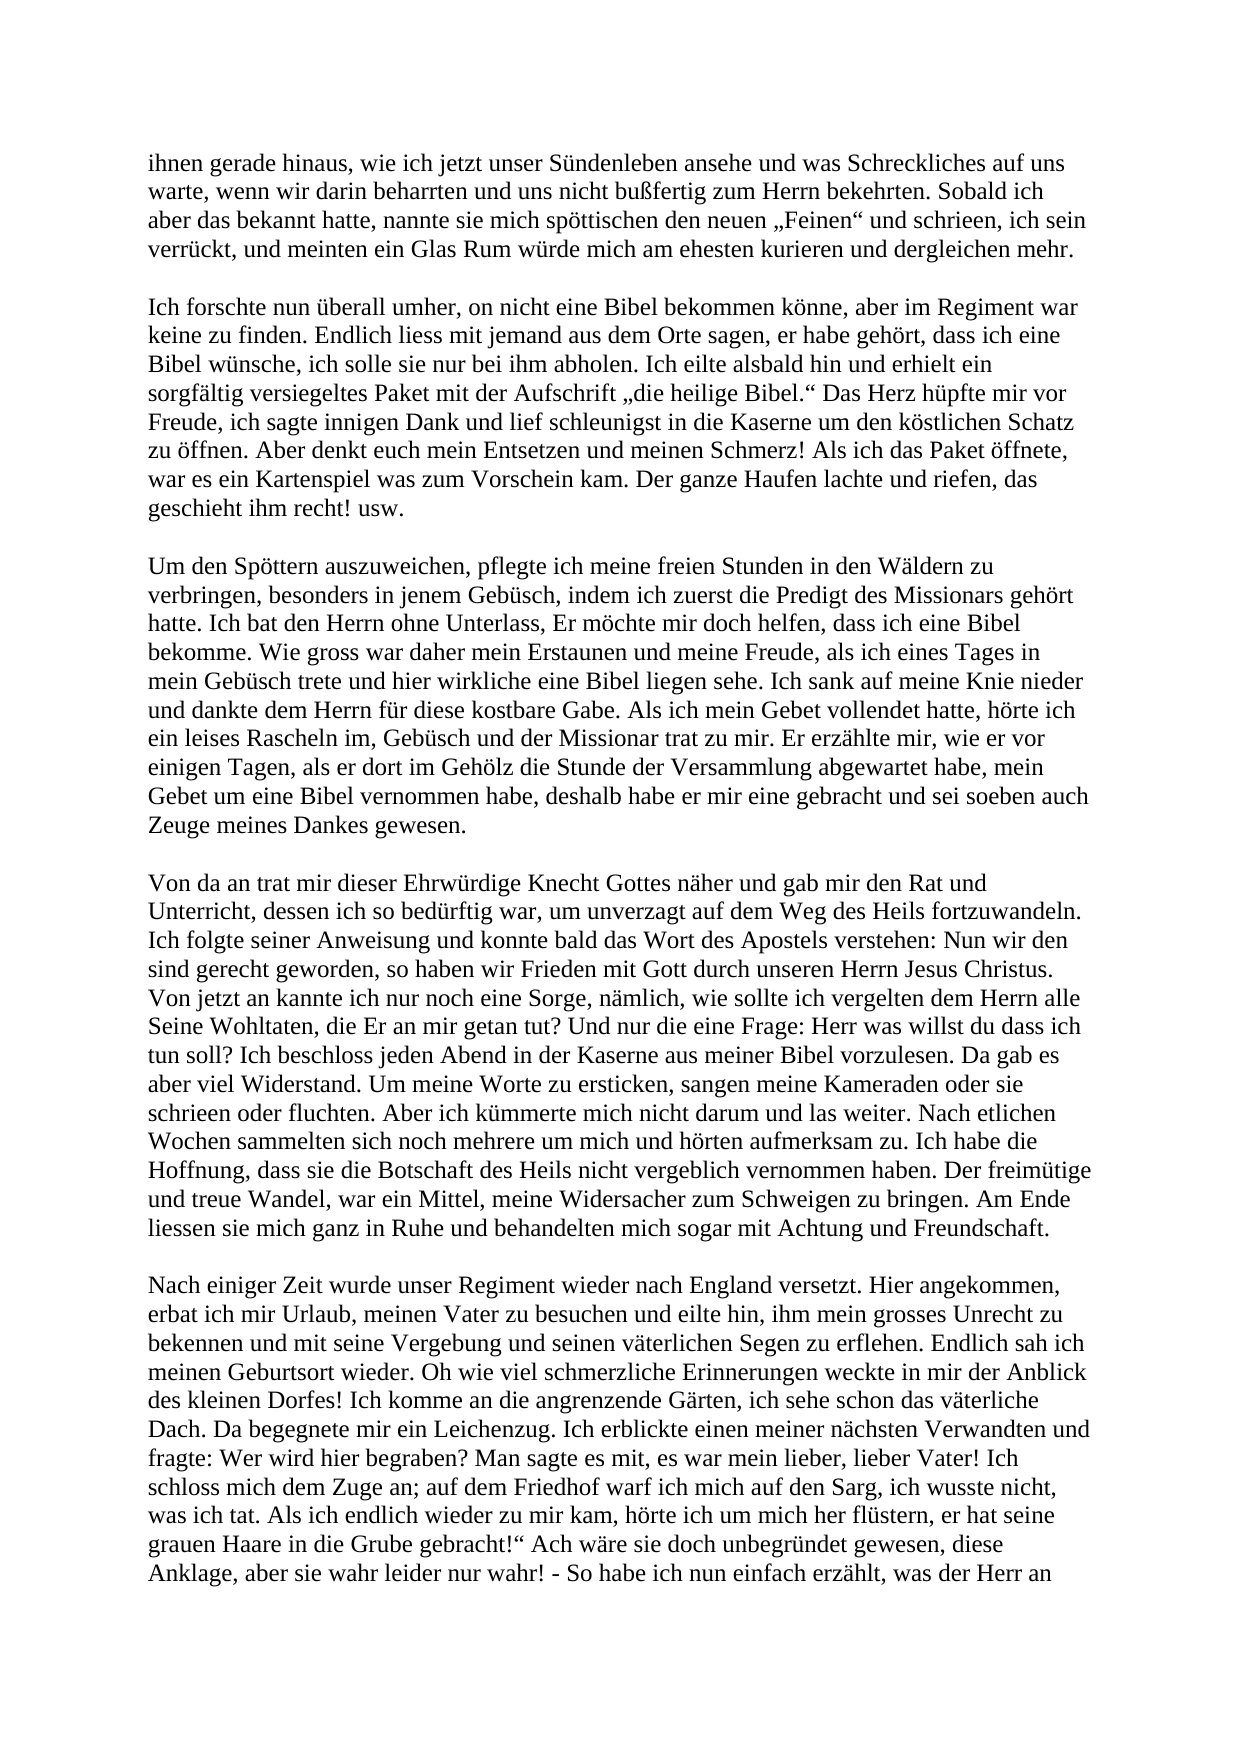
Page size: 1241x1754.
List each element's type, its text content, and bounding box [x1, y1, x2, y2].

text Um den Spöttern auszuweichen, pflegte ich meine freien Stunden in den Wäldern zu verbringen, besonders in jenem Gebüsch, indem ich zuerst die Predigt des Missionars gehört hatte. Ich bat den Herrn ohne Unterlass, Er möchte mir doch helfen, dass ich eine Bibel bekomme. Wie gross war daher mein Erstaunen und meine Freude, als ich eines Tages in mein Gebüsch trete und hier wirkliche eine Bibel liegen sehe. Ich sank auf meine Knie nieder und dankte dem Herrn für diese kostbare Gabe. Als ich mein Gebet vollendet hatte, hörte ich ein leises Rascheln im, Gebüsch und der Missionar trat zu mir. Er erzählte mir, wie er vor einigen Tagen, als er dort im Gehölz die Stunde der Versammlung abgewartet habe, mein Gebet um eine Bibel vernommen habe, deshalb habe er mir eine gebracht und sei soeben auch Zeuge meines Dankes gewesen. [148, 551, 1093, 838]
text Ich forschte nun überall umher, on nicht eine Bibel bekommen könne, aber im Regiment war keine zu finden. Endlich liess mit jemand aus dem Orte sagen, er habe gehört, dass ich eine Bibel wünsche, ich solle sie nur bei ihm abholen. Ich eilte alsbald hin und erhielt ein sorgfältig versiegeltes Paket mit der Aufschrift „die heilige Bibel.“ Das Herz hüpfte mir vor Freude, ich sagte innigen Dank und lief schleunigst in die Kaserne um den köstlichen Schatz zu öffnen. Aber denkt euch mein Entsetzen und meinen Schmerz! Als ich das Paket öffnete, war es ein Kartenspiel was zum Vorschein kam. Der ganze Haufen lachte und riefen, das geschieht ihm recht! usw. [148, 292, 1093, 522]
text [148, 1271, 1093, 1587]
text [148, 148, 1093, 263]
text Von da an trat mir dieser Ehrwürdige Knecht Gottes näher und gab mir den Rat und Unterricht, dessen ich so bedürftig war, um unverzagt auf dem Weg des Heils fortzuwandeln. Ich folgte seiner Anweisung und konnte bald das Wort des Apostels verstehen: Nun wir den sind gerecht geworden, so haben wir Frieden mit Gott durch unseren Herrn Jesus Christus. Von jetzt an kannte ich nur noch eine Sorge, nämlich, wie sollte ich vergelten dem Herrn alle Seine Wohltaten, die Er an mir getan tut? Und nur die eine Frage: Herr was willst du dass ich tun soll? Ich beschloss jeden Abend in der Kaserne aus meiner Bibel vorzulesen. Da gab es aber viel Widerstand. Um meine Worte zu ersticken, sangen meine Kameraden oder sie schrieen oder fluchten. Aber ich kümmerte mich nicht darum und las weiter. Nach etlichen Wochen sammelten sich noch mehrere um mich und hörten aufmerksam zu. Ich habe die Hoffnung, dass sie die Botschaft des Heils nicht vergeblich vernommen haben. Der freimütige und treue Wandel, war ein Mittel, meine Widersacher zum Schweigen zu bringen. Am Ende liessen sie mich ganz in Ruhe und behandelten mich sogar mit Achtung und Freundschaft. [148, 868, 1093, 1241]
